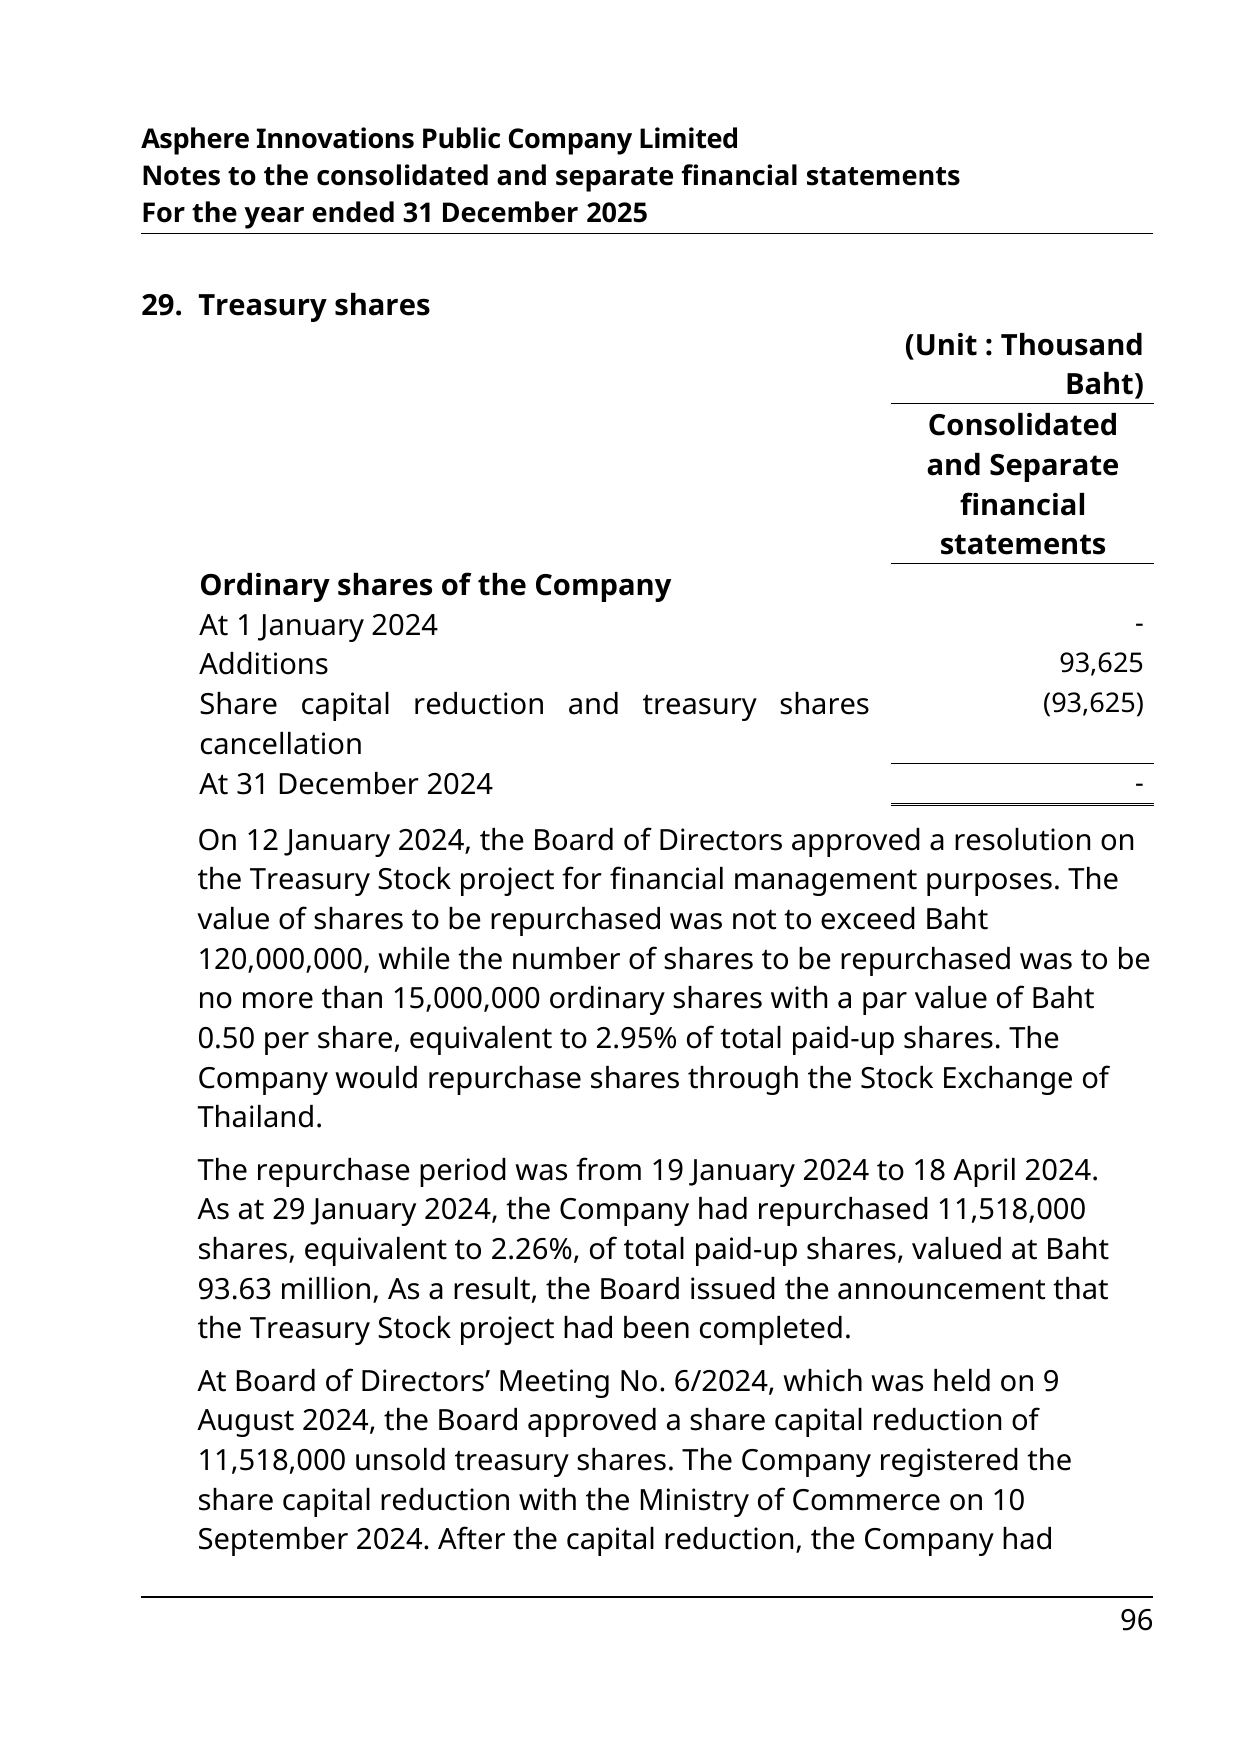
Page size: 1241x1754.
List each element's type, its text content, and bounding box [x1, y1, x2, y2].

list Treasury shares [141, 284, 1153, 324]
text The repurchase period was from 19 January 2024 to 18 April 2024. As at 29 January 2024, the Company had repurchased 11,518,000 shares, equivalent to 2.26%, of total paid-up shares, valued at Baht 93.63 million, As a result, the Board issued the announcement that the Treasury Stock project had been completed. [197, 1149, 1154, 1347]
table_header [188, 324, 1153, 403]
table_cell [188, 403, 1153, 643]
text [197, 1360, 1154, 1558]
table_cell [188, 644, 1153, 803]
text On 12 January 2024, the Board of Directors approved a resolution on the Treasury Stock project for financial management purposes. The value of shares to be repurchased was not to exceed Baht 120,000,000, while the number of shares to be repurchased was to be no more than 15,000,000 ordinary shares with a par value of Baht 0.50 per share, equivalent to 2.95% of total paid-up shares. The Company would repurchase shares through the Stock Exchange of Thailand. [197, 819, 1154, 1136]
